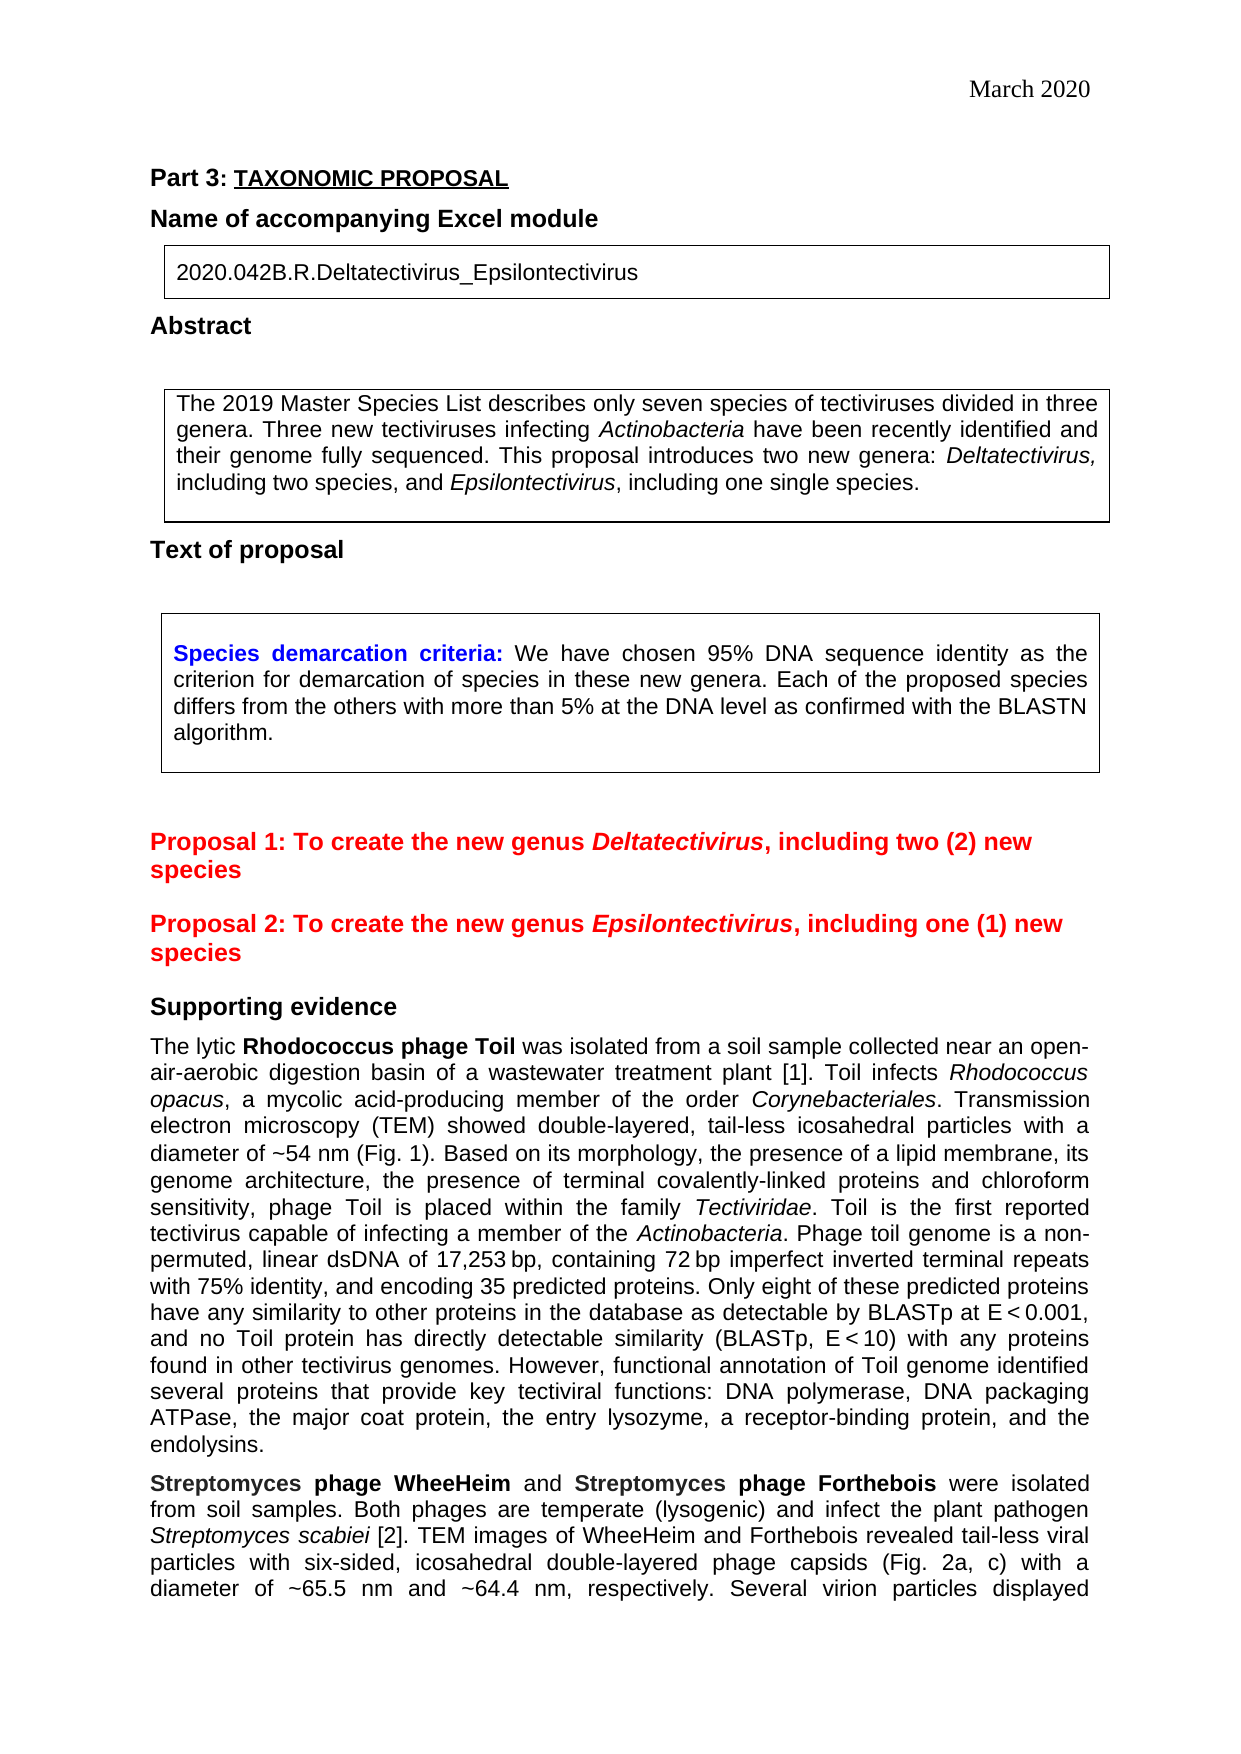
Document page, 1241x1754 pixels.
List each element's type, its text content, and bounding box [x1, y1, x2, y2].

text Text of proposal [150, 535, 1090, 564]
text Abstract [150, 311, 1090, 340]
text Name of accompanying Excel module [150, 204, 1090, 232]
text The lytic Rhodococcus phage Toil was isolated from a soil sample collected near an open-air-aerobic digestion basin of a wastewater treatment plant [1]. Toil infects Rhodococcus opacus, a mycolic acid-producing member of the order Corynebacteriales. Transmission electron microscopy (TEM) showed double-layered, tail-less icosahedral particles with a diameter of ~54 nm (Fig. 1). Based on its morphology, the presence of a lipid membrane, its genome architecture, the presence of terminal covalently-linked proteins and chloroform sensitivity, phage Toil is placed within the family Tectiviridae. Toil is the first reported tectivirus capable of infecting a member of the Actinobacteria. Phage toil genome is a non-permuted, linear dsDNA of 17,253 bp, containing 72 bp imperfect inverted terminal repeats with 75% identity, and encoding 35 predicted proteins. Only eight of these predicted proteins have any similarity to other proteins in the database as detectable by BLASTp at E < 0.001, and no Toil protein has directly detectable similarity (BLASTp, E < 10) with any proteins found in other tectivirus genomes. However, functional annotation of Toil genome identified several proteins that provide key tectiviral functions: DNA polymerase, DNA packaging ATPase, the major coat protein, the entry lysozyme, a receptor-binding protein, and the endolysins. [150, 1033, 1090, 1457]
table_header 2020.042B.R.Deltatectivirus_Epsilontectivirus [165, 246, 1109, 297]
table_header [150, 576, 1111, 773]
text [150, 1469, 1090, 1601]
text Supporting evidence [150, 992, 1090, 1021]
text Part 3: TAXONOMIC PROPOSAL [150, 162, 1090, 191]
text Proposal 1: To create the new genus Deltatectivirus, including two (2) new species [150, 827, 1090, 884]
text Proposal 2: To create the new genus Epsilontectivirus, including one (1) new species [150, 909, 1090, 967]
table_header The 2019 Master Species List describes only seven species of tectiviruses divided in three genera. Three new tectiviruses infecting Actinobacteria have been recently identified and their genome fully sequenced. This proposal introduces two new genera: Deltatectivirus, including two species, and Epsilontectivirus, including one single species. [165, 390, 1109, 521]
